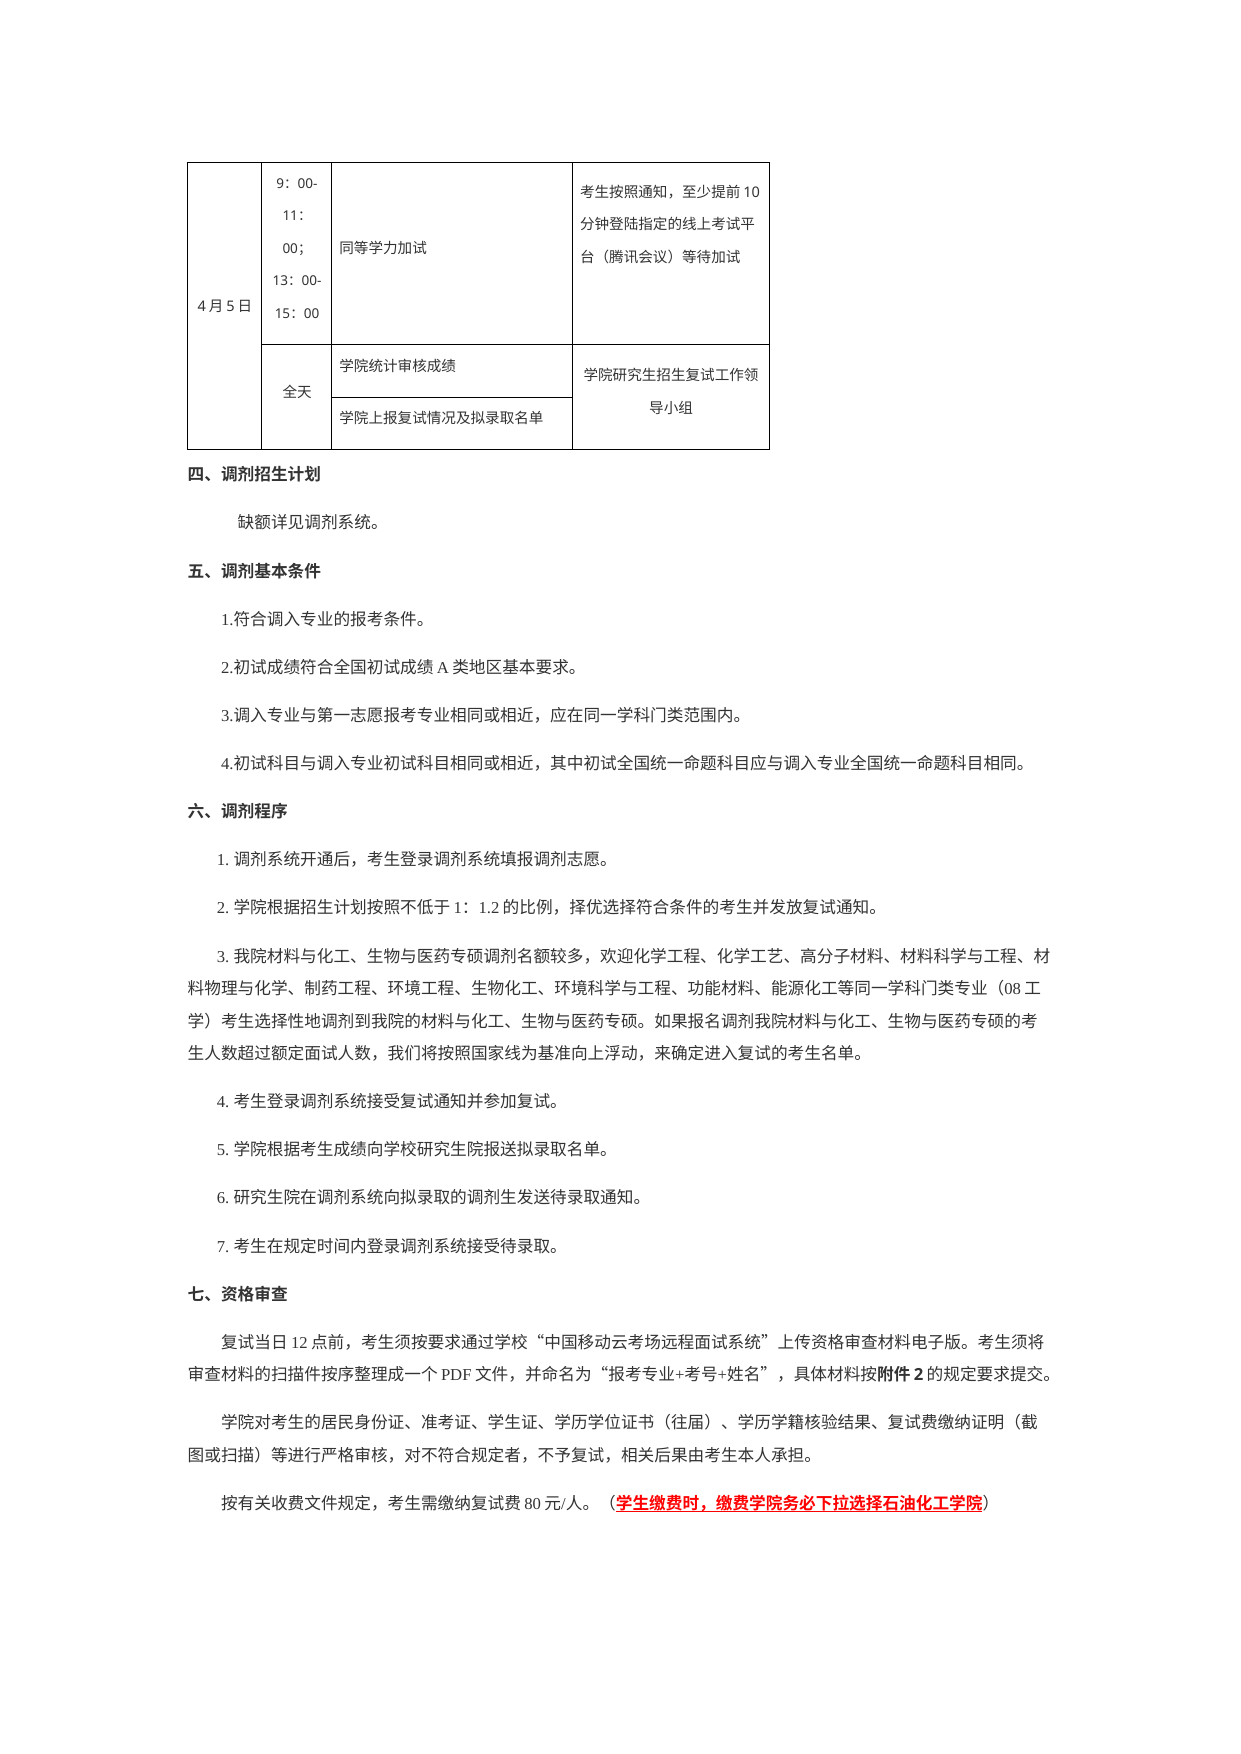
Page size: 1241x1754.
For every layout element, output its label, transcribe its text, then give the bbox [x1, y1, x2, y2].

text 七、资格审查 [187, 1277, 1053, 1309]
text 五、调剂基本条件 [187, 553, 1053, 586]
text 4.初试科目与调入专业初试科目相同或相近，其中初试全国统一命题科目应与调入专业全国统一命题科目相同。 [187, 746, 1053, 778]
text 1.符合调入专业的报考条件。 [187, 602, 1053, 634]
text 复试当日12点前，考生须按要求通过学校“中国移动云考场远程面试系统”上传资格审查材料电子版。考生须将审查材料的扫描件按序整理成一个PDF文件，并命名为“报考专业+考号+姓名”，具体材料按附件2的规定要求提交。 [187, 1325, 1053, 1390]
table_cell 4月5日 [188, 163, 261, 449]
text 2. 学院根据招生计划按照不低于1：1.2的比例，择优选择符合条件的考生并发放复试通知。 [187, 890, 1053, 923]
text 学院对考生的居民身份证、准考证、学生证、学历学位证书（往届）、学历学籍核验结果、复试费缴纳证明（截图或扫描）等进行严格审核，对不符合规定者，不予复试，相关后果由考生本人承担。 [187, 1405, 1053, 1470]
table_cell 学院统计审核成绩 [332, 345, 572, 397]
text 5. 学院根据考生成绩向学校研究生院报送拟录取名单。 [187, 1132, 1053, 1165]
text 3. 我院材料与化工、生物与医药专硕调剂名额较多，欢迎化学工程、化学工艺、高分子材料、材料科学与工程、材料物理与化学、制药工程、环境工程、生物化工、环境科学与工程、功能材料、能源化工等同一学科门类专业（08工学）考生选择性地调剂到我院的材料与化工、生物与医药专硕。如果报名调剂我院材料与化工、生物与医药专硕的考生人数超过额定面试人数，我们将按照国家线为基准向上浮动，来确定进入复试的考生名单。 [187, 938, 1053, 1068]
text 缺额详见调剂系统。 [204, 505, 1053, 538]
text 4. 考生登录调剂系统接受复试通知并参加复试。 [187, 1084, 1053, 1117]
text 2.初试成绩符合全国初试成绩A类地区基本要求。 [187, 650, 1053, 682]
text 四、调剂招生计划 [187, 457, 1053, 490]
text 7. 考生在规定时间内登录调剂系统接受待录取。 [187, 1228, 1053, 1261]
text 按有关收费文件规定，考生需缴纳复试费80元/人。（学生缴费时，缴费学院务必下拉选择石油化工学院） [187, 1486, 1053, 1518]
table_cell 全天 [262, 345, 331, 449]
table_cell 考生按照通知，至少提前10分钟登陆指定的线上考试平台（腾讯会议）等待加试 [573, 163, 769, 344]
text 6. 研究生院在调剂系统向拟录取的调剂生发送待录取通知。 [187, 1180, 1053, 1213]
text 六、调剂程序 [187, 794, 1053, 827]
text 3.调入专业与第一志愿报考专业相同或相近，应在同一学科门类范围内。 [187, 698, 1053, 730]
table_cell 9：00-11：00；13：00-15：00 [262, 163, 331, 344]
text 1. 调剂系统开通后，考生登录调剂系统填报调剂志愿。 [187, 842, 1053, 875]
table_cell 学院研究生招生复试工作领导小组 [573, 345, 769, 449]
table_cell 同等学力加试 [332, 163, 572, 344]
table_cell 学院上报复试情况及拟录取名单 [332, 398, 572, 449]
